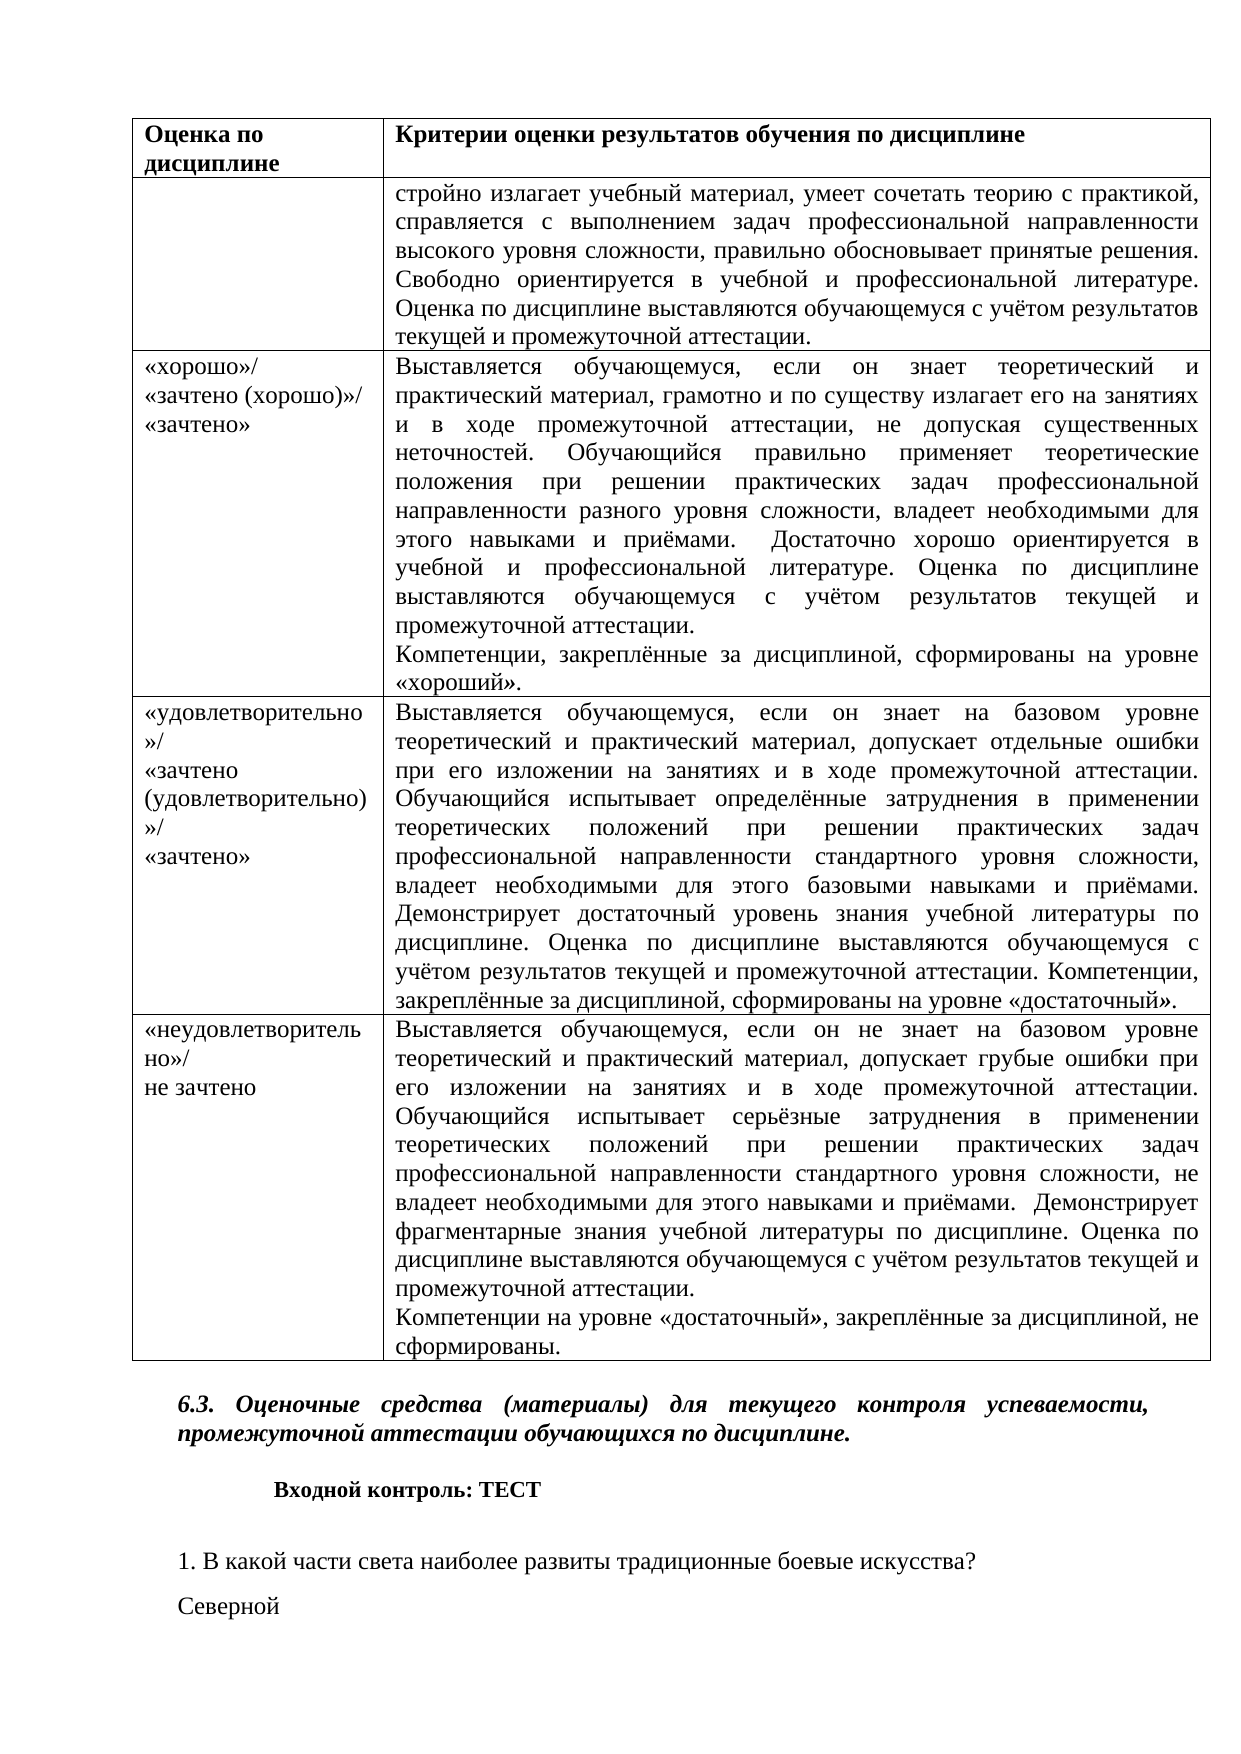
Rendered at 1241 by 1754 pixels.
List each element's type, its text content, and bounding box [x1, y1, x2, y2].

text 6.3. Оценочные средства (материалы) для текущего контроля успеваемости, промежуточной аттестации обучающихся по дисциплине. [177, 1389, 1152, 1447]
table_cell «хорошо»/ «зачтено (хорошо)»/ «зачтено» [133, 351, 383, 696]
table_cell Выставляется обучающемуся, если он знает теоретический и практический материал, грамотно и по существу излагает его на занятиях и в ходе промежуточной аттестации, не допуская существенных неточностей. Обучающийся правильно применяет теоретические положения при решении практических задач профессиональной направленности разного уровня сложности, владеет необходимыми для этого навыками и приёмами. Достаточно хорошо ориентируется в учебной и профессиональной литературе. Оценка по дисциплине выставляются обучающемуся с учётом результатов текущей и промежуточной аттестации. Компетенции, закреплённые за дисциплиной, сформированы на уровне «хороший». [384, 351, 1210, 696]
table_cell Выставляется обучающемуся, если он знает на базовом уровне теоретический и практический материал, допускает отдельные ошибки при его изложении на занятиях и в ходе промежуточной аттестации. Обучающийся испытывает определённые затруднения в применении теоретических положений при решении практических задач профессиональной направленности стандартного уровня сложности, владеет необходимыми для этого базовыми навыками и приёмами. Демонстрирует достаточный уровень знания учебной литературы по дисциплине. Оценка по дисциплине выставляются обучающемуся с учётом результатов текущей и промежуточной аттестации. Компетенции, закреплённые за дисциплиной, сформированы на уровне «достаточный». [384, 697, 1210, 1013]
table_cell «неудовлетворительно»/ не зачтено [133, 1015, 383, 1359]
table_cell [133, 178, 383, 350]
table_header Оценка по дисциплине [133, 119, 383, 177]
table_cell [384, 178, 1210, 350]
text 1. В какой части света наиболее развиты традиционные боевые искусства? [177, 1546, 1152, 1575]
text Входной контроль: ТЕСТ [274, 1476, 1152, 1502]
table_cell «удовлетворительно»/ «зачтено (удовлетворительно)»/ «зачтено» [133, 697, 383, 1013]
table_header Критерии оценки результатов обучения по дисциплине [384, 119, 1210, 177]
text Северной [177, 1591, 1152, 1619]
table_cell Выставляется обучающемуся, если он не знает на базовом уровне теоретический и практический материал, допускает грубые ошибки при его изложении на занятиях и в ходе промежуточной аттестации. Обучающийся испытывает серьёзные затруднения в применении теоретических положений при решении практических задач профессиональной направленности стандартного уровня сложности, не владеет необходимыми для этого навыками и приёмами. Демонстрирует фрагментарные знания учебной литературы по дисциплине. Оценка по дисциплине выставляются обучающемуся с учётом результатов текущей и промежуточной аттестации. Компетенции на уровне «достаточный», закреплённые за дисциплиной, не сформированы. [384, 1015, 1210, 1359]
